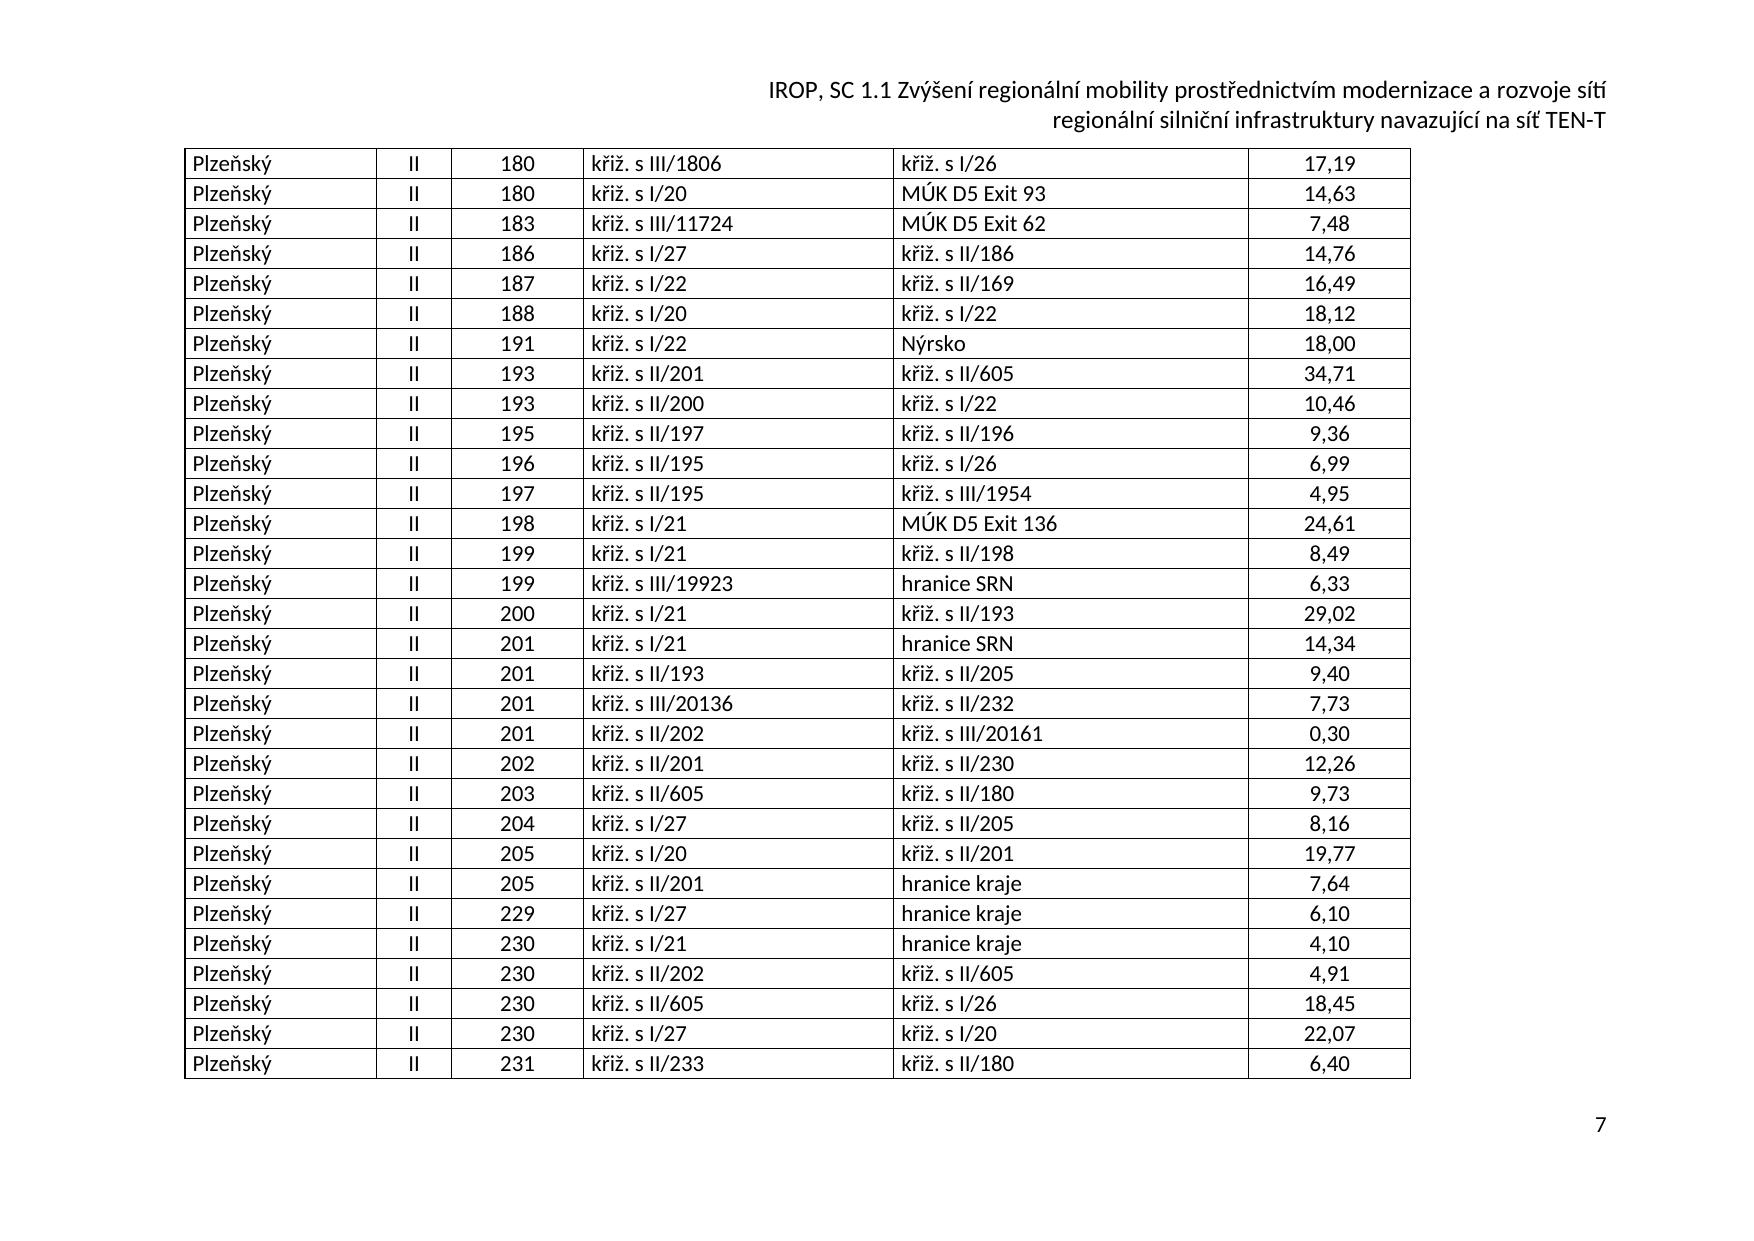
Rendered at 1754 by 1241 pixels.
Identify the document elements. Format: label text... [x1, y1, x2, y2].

table_cell křiž. s I/22 [584, 269, 893, 298]
table_cell Plzeňský [186, 1019, 376, 1048]
table_cell křiž. s I/27 [584, 899, 893, 928]
table_cell 6,99 [1249, 449, 1410, 478]
table_cell II [377, 299, 451, 328]
table_cell 201 [452, 659, 583, 688]
table_cell II [377, 989, 451, 1018]
table_cell II [377, 689, 451, 718]
table_cell hranice kraje [894, 899, 1248, 928]
table_cell křiž. s I/27 [584, 809, 893, 838]
table_cell 34,71 [1249, 359, 1410, 388]
table_cell 4,95 [1249, 479, 1410, 508]
table_cell 9,40 [1249, 659, 1410, 688]
table_cell 204 [452, 809, 583, 838]
table_cell 200 [452, 599, 583, 628]
table_cell MÚK D5 Exit 136 [894, 509, 1248, 538]
table_cell II [377, 1019, 451, 1048]
table_cell Plzeňský [186, 929, 376, 958]
table_cell 6,40 [1249, 1049, 1410, 1078]
table_cell křiž. s I/21 [584, 929, 893, 958]
table_cell křiž. s II/193 [584, 659, 893, 688]
table_cell 203 [452, 779, 583, 808]
table_cell II [377, 539, 451, 568]
table_cell 4,10 [1249, 929, 1410, 958]
table_cell Plzeňský [186, 629, 376, 658]
table_cell 231 [452, 1049, 583, 1078]
table_cell křiž. s II/198 [894, 539, 1248, 568]
table_cell Plzeňský [186, 449, 376, 478]
table_cell křiž. s III/11724 [584, 209, 893, 238]
table_cell 29,02 [1249, 599, 1410, 628]
table_cell křiž. s II/202 [584, 719, 893, 748]
table_cell 191 [452, 329, 583, 358]
table_cell 186 [452, 239, 583, 268]
table_cell 201 [452, 629, 583, 658]
table_cell 180 [452, 179, 583, 208]
table_cell křiž. s II/180 [894, 1049, 1248, 1078]
table_cell křiž. s II/201 [584, 359, 893, 388]
table_cell 205 [452, 869, 583, 898]
table_cell 18,45 [1249, 989, 1410, 1018]
table_cell 14,76 [1249, 239, 1410, 268]
table_cell křiž. s II/201 [894, 839, 1248, 868]
table_cell křiž. s II/230 [894, 749, 1248, 778]
table_cell křiž. s I/21 [584, 599, 893, 628]
table_cell křiž. s II/205 [894, 809, 1248, 838]
table_cell křiž. s I/21 [584, 539, 893, 568]
table_cell křiž. s I/22 [894, 299, 1248, 328]
table_cell křiž. s II/195 [584, 479, 893, 508]
table_cell II [377, 899, 451, 928]
table_cell 14,63 [1249, 179, 1410, 208]
table_cell křiž. s I/20 [584, 179, 893, 208]
table_cell 4,91 [1249, 959, 1410, 988]
table_cell křiž. s II/180 [894, 779, 1248, 808]
table_cell 230 [452, 929, 583, 958]
table_cell Plzeňský [186, 689, 376, 718]
table_cell 8,49 [1249, 539, 1410, 568]
table_cell křiž. s II/605 [584, 779, 893, 808]
table_cell křiž. s II/196 [894, 419, 1248, 448]
table_cell 19,77 [1249, 839, 1410, 868]
table_cell křiž. s II/201 [584, 749, 893, 778]
table_cell II [377, 359, 451, 388]
table_cell 201 [452, 719, 583, 748]
table_cell 0,30 [1249, 719, 1410, 748]
table_cell křiž. s II/193 [894, 599, 1248, 628]
table_cell Plzeňský [186, 599, 376, 628]
table_cell křiž. s III/1806 [584, 149, 893, 178]
table_cell 16,49 [1249, 269, 1410, 298]
table_cell II [377, 269, 451, 298]
table_cell 24,61 [1249, 509, 1410, 538]
table_cell 188 [452, 299, 583, 328]
table_cell Plzeňský [186, 419, 376, 448]
table_cell Plzeňský [186, 479, 376, 508]
table_cell Plzeňský [186, 389, 376, 418]
table_cell II [377, 179, 451, 208]
table_cell 193 [452, 359, 583, 388]
table_cell 229 [452, 899, 583, 928]
table_cell křiž. s II/233 [584, 1049, 893, 1078]
table_cell křiž. s I/21 [584, 629, 893, 658]
table_cell křiž. s III/20136 [584, 689, 893, 718]
table_cell hranice kraje [894, 929, 1248, 958]
table_cell křiž. s I/20 [894, 1019, 1248, 1048]
table_cell II [377, 809, 451, 838]
table_cell Plzeňský [186, 719, 376, 748]
table_cell 17,19 [1249, 149, 1410, 178]
table_cell Plzeňský [186, 149, 376, 178]
table_cell 7,73 [1249, 689, 1410, 718]
table_cell II [377, 209, 451, 238]
table_cell II [377, 599, 451, 628]
table_cell Nýrsko [894, 329, 1248, 358]
table_cell křiž. s II/605 [584, 989, 893, 1018]
table_cell MÚK D5 Exit 62 [894, 209, 1248, 238]
table_cell Plzeňský [186, 209, 376, 238]
table_cell 198 [452, 509, 583, 538]
table_cell hranice SRN [894, 629, 1248, 658]
table_cell křiž. s I/26 [894, 989, 1248, 1018]
table_cell 12,26 [1249, 749, 1410, 778]
table_cell 7,48 [1249, 209, 1410, 238]
table_cell 9,73 [1249, 779, 1410, 808]
table_cell 201 [452, 689, 583, 718]
table_cell 22,07 [1249, 1019, 1410, 1048]
table_cell II [377, 929, 451, 958]
table_cell Plzeňský [186, 869, 376, 898]
table_cell II [377, 1049, 451, 1078]
table_cell křiž. s I/21 [584, 509, 893, 538]
table_cell 195 [452, 419, 583, 448]
table_cell křiž. s I/20 [584, 299, 893, 328]
table_cell křiž. s II/605 [894, 359, 1248, 388]
table_cell křiž. s I/27 [584, 239, 893, 268]
table_cell 6,10 [1249, 899, 1410, 928]
table_cell 202 [452, 749, 583, 778]
table_cell Plzeňský [186, 749, 376, 778]
table_cell II [377, 629, 451, 658]
table_cell křiž. s III/1954 [894, 479, 1248, 508]
table_cell 6,33 [1249, 569, 1410, 598]
table_cell křiž. s I/22 [894, 389, 1248, 418]
table_cell křiž. s I/27 [584, 1019, 893, 1048]
table_cell Plzeňský [186, 989, 376, 1018]
table_cell II [377, 869, 451, 898]
table_cell II [377, 419, 451, 448]
table_cell II [377, 779, 451, 808]
table_cell 199 [452, 569, 583, 598]
table_cell 7,64 [1249, 869, 1410, 898]
table_cell Plzeňský [186, 359, 376, 388]
table_cell křiž. s II/197 [584, 419, 893, 448]
table_cell křiž. s I/26 [894, 449, 1248, 478]
table_cell Plzeňský [186, 809, 376, 838]
table_cell II [377, 569, 451, 598]
table_cell II [377, 329, 451, 358]
table_cell II [377, 479, 451, 508]
table_cell 183 [452, 209, 583, 238]
table_cell hranice SRN [894, 569, 1248, 598]
table_cell křiž. s II/232 [894, 689, 1248, 718]
table_cell křiž. s II/200 [584, 389, 893, 418]
table_cell II [377, 719, 451, 748]
table_cell II [377, 839, 451, 868]
table_cell Plzeňský [186, 779, 376, 808]
table_cell II [377, 239, 451, 268]
table_cell 230 [452, 1019, 583, 1048]
table_cell Plzeňský [186, 509, 376, 538]
table_cell křiž. s I/26 [894, 149, 1248, 178]
table_cell II [377, 149, 451, 178]
table_cell Plzeňský [186, 539, 376, 568]
table_cell II [377, 959, 451, 988]
table_cell II [377, 749, 451, 778]
table_cell křiž. s II/186 [894, 239, 1248, 268]
table_cell 8,16 [1249, 809, 1410, 838]
table_cell Plzeňský [186, 239, 376, 268]
table_cell 180 [452, 149, 583, 178]
table_cell křiž. s II/201 [584, 869, 893, 898]
table_cell Plzeňský [186, 569, 376, 598]
table_cell Plzeňský [186, 959, 376, 988]
table_cell 205 [452, 839, 583, 868]
table_cell 187 [452, 269, 583, 298]
table_cell Plzeňský [186, 299, 376, 328]
table_cell hranice kraje [894, 869, 1248, 898]
table_cell křiž. s I/20 [584, 839, 893, 868]
table_cell 18,00 [1249, 329, 1410, 358]
table_cell 230 [452, 989, 583, 1018]
table_cell Plzeňský [186, 269, 376, 298]
table_cell křiž. s III/20161 [894, 719, 1248, 748]
table_cell Plzeňský [186, 659, 376, 688]
table_cell křiž. s II/169 [894, 269, 1248, 298]
table_cell 9,36 [1249, 419, 1410, 448]
table_cell Plzeňský [186, 1049, 376, 1078]
table_cell 193 [452, 389, 583, 418]
table_cell II [377, 659, 451, 688]
table_cell 197 [452, 479, 583, 508]
table_cell křiž. s II/605 [894, 959, 1248, 988]
table_cell 10,46 [1249, 389, 1410, 418]
table_cell 199 [452, 539, 583, 568]
table_cell II [377, 509, 451, 538]
table_cell II [377, 389, 451, 418]
table_cell 196 [452, 449, 583, 478]
table_cell 230 [452, 959, 583, 988]
table_cell II [377, 449, 451, 478]
table_cell Plzeňský [186, 899, 376, 928]
table_cell křiž. s I/22 [584, 329, 893, 358]
table_cell křiž. s II/195 [584, 449, 893, 478]
table_cell křiž. s III/19923 [584, 569, 893, 598]
table_cell Plzeňský [186, 839, 376, 868]
table_cell 14,34 [1249, 629, 1410, 658]
table_cell křiž. s II/205 [894, 659, 1248, 688]
table_cell křiž. s II/202 [584, 959, 893, 988]
table_cell 18,12 [1249, 299, 1410, 328]
table_cell MÚK D5 Exit 93 [894, 179, 1248, 208]
table_cell Plzeňský [186, 329, 376, 358]
table_cell Plzeňský [186, 179, 376, 208]
